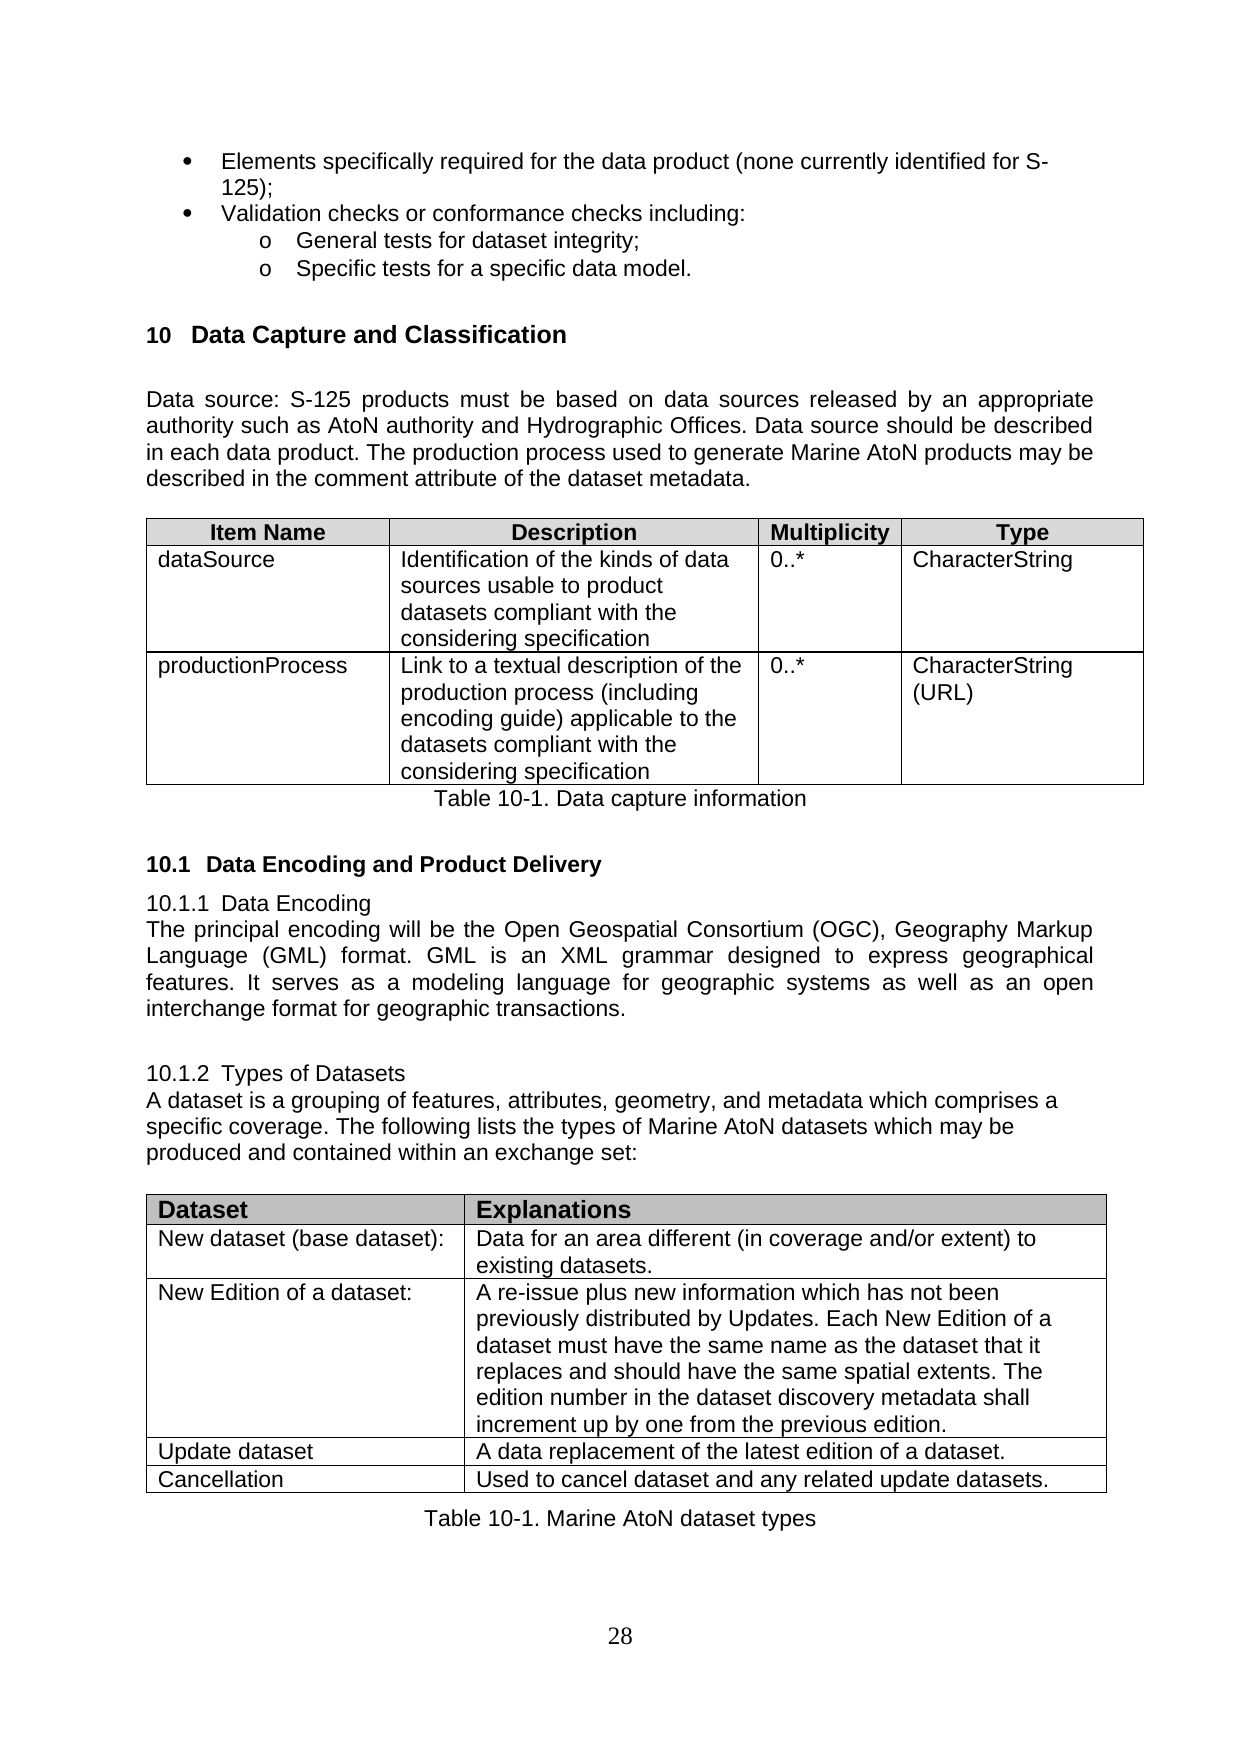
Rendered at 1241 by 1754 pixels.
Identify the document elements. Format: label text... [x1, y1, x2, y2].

subtitle Data Encoding [146, 889, 1094, 916]
table_cell New dataset (base dataset): [147, 1225, 464, 1278]
table_header Dataset [147, 1195, 464, 1224]
table_cell Link to a textual description of the production process (including encoding guide) applicable to the datasets compliant with the considering specification [390, 653, 758, 784]
list General tests for dataset integrity; [258, 227, 1094, 255]
text Table 10-1. Data capture information [146, 785, 1094, 812]
table_cell 0..* [759, 653, 901, 784]
subtitle Types of Datasets [146, 1060, 1094, 1087]
table_cell A data replacement of the latest edition of a dataset. [465, 1438, 1106, 1464]
text Data source: S-125 products must be based on data sources released by an appropriate authority such as AtoN authority and Hydrographic Offices. Data source should be described in each data product. The production process used to generate Marine AtoN products may be described in the comment attribute of the dataset metadata. [146, 386, 1094, 491]
table_cell CharacterString [902, 546, 1143, 651]
table_cell Identification of the kinds of data sources usable to product datasets compliant with the considering specification [390, 546, 758, 651]
table_cell A re-issue plus new information which has not been previously distributed by Updates. Each New Edition of a dataset must have the same name as the dataset that it replaces and should have the same spatial extents. The edition number in the dataset discovery metadata shall increment up by one from the previous edition. [465, 1279, 1106, 1437]
table_cell productionProcess [147, 653, 389, 784]
subtitle Data Encoding and Product Delivery [146, 851, 1094, 877]
table_cell New Edition of a dataset: [147, 1279, 464, 1437]
list Elements specifically required for the data product (none currently identified for S-125); [183, 148, 1094, 200]
table_header Type [902, 519, 1143, 545]
table_header Multiplicity [759, 519, 901, 545]
table_cell Cancellation [147, 1466, 464, 1492]
table_header Description [390, 519, 758, 545]
subtitle Data Capture and Classification [146, 320, 1094, 349]
table_header Item Name [147, 519, 389, 545]
text A dataset is a grouping of features, attributes, geometry, and metadata which comprises a specific coverage. The following lists the types of Marine AtoN datasets which may be produced and contained within an exchange set: [146, 1087, 1094, 1166]
list Specific tests for a specific data model. [258, 255, 1094, 283]
table_cell Update dataset [147, 1438, 464, 1464]
table_cell Used to cancel dataset and any related update datasets. [465, 1466, 1106, 1492]
table_cell CharacterString (URL) [902, 653, 1143, 784]
table_cell dataSource [147, 546, 389, 651]
table_cell 0..* [759, 546, 901, 651]
list Validation checks or conformance checks including: [183, 200, 1094, 227]
table_header Explanations [465, 1195, 1106, 1224]
table_cell Data for an area different (in coverage and/or extent) to existing datasets. [465, 1225, 1106, 1278]
text The principal encoding will be the Open Geospatial Consortium (OGC), Geography Markup Language (GML) format. GML is an XML grammar designed to express geographical features. It serves as a modeling language for geographic systems as well as an open interchange format for geographic transactions. [146, 916, 1094, 1021]
